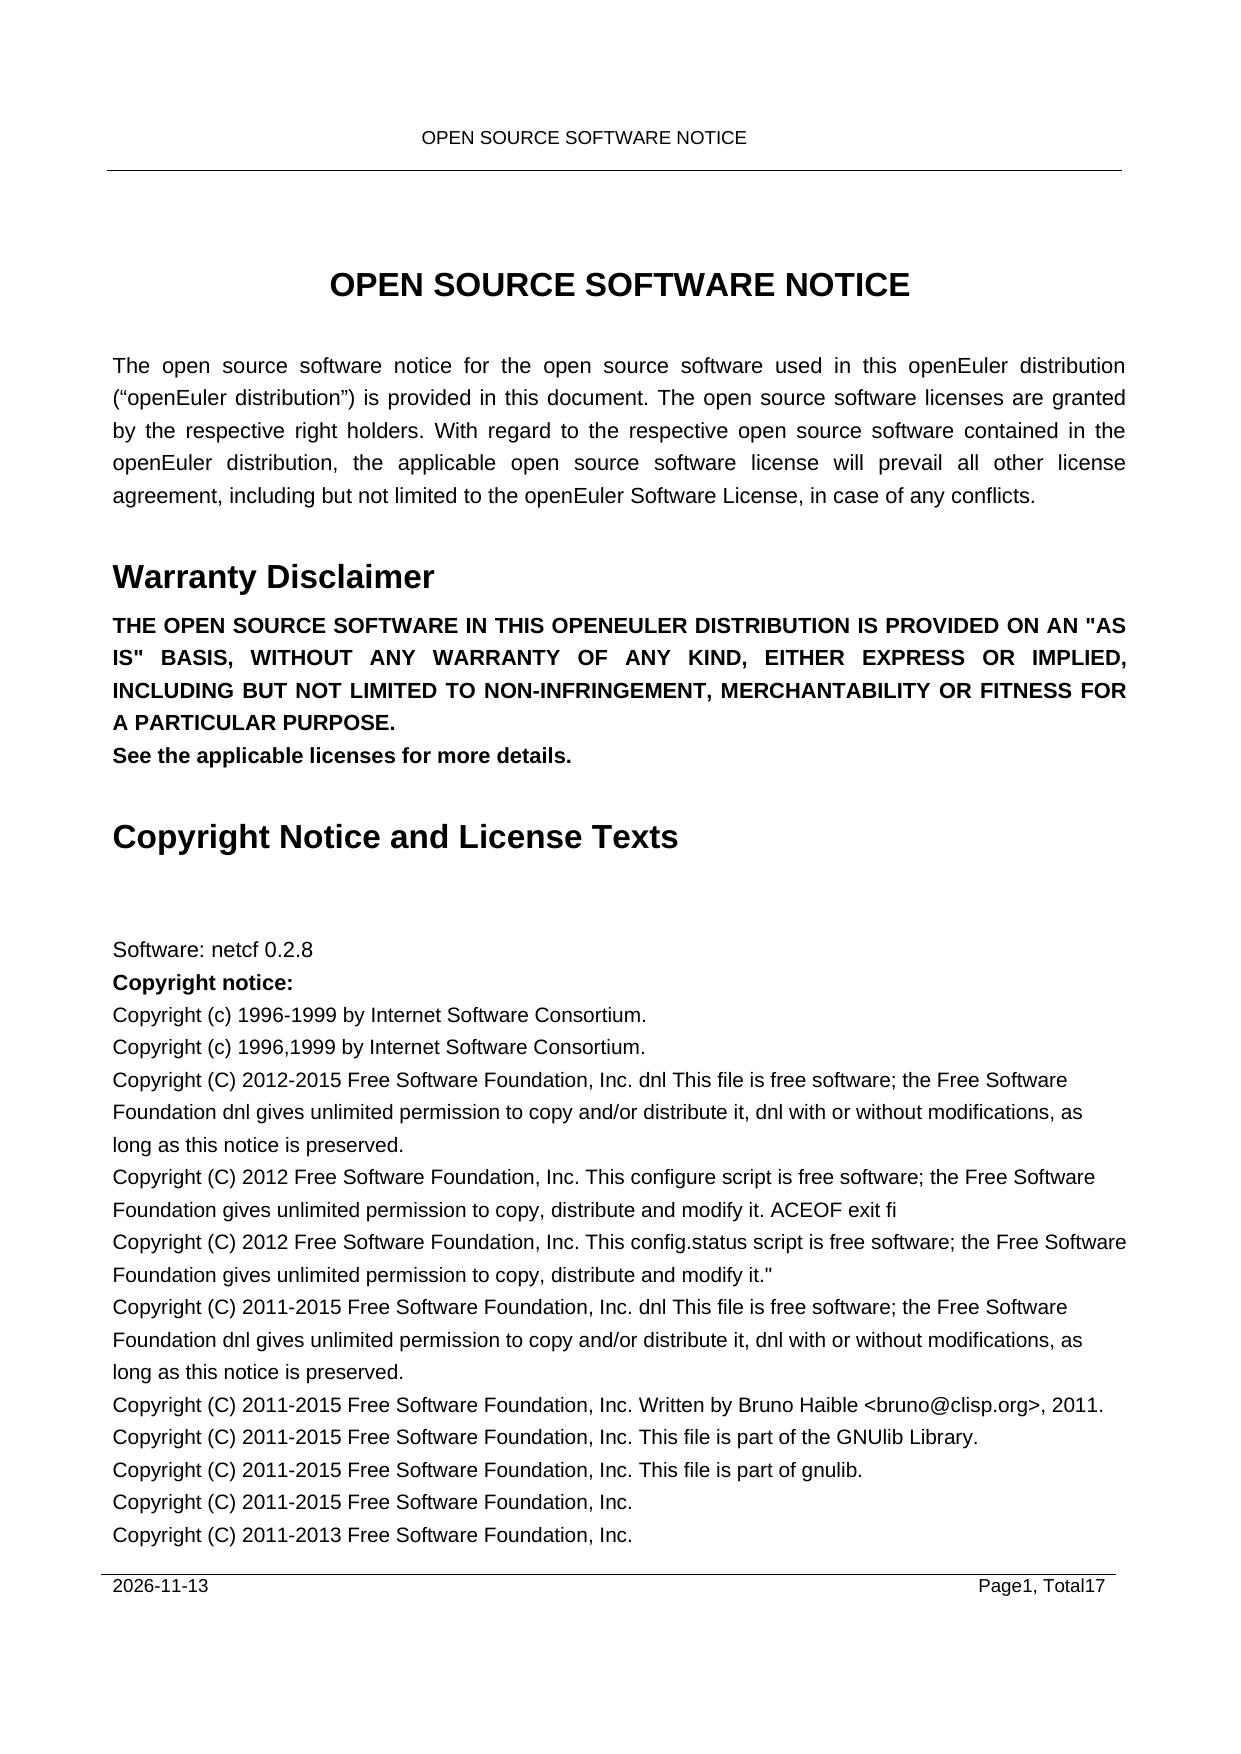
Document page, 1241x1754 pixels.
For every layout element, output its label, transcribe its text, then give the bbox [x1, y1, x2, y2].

text Copyright notice: [112, 966, 1128, 998]
text Copyright (C) 2011-2013 Free Software Foundation, Inc. [112, 1518, 1128, 1551]
text Copyright (C) 2011-2015 Free Software Foundation, Inc. This file is part of gnulib. [112, 1453, 1128, 1486]
text THE OPEN SOURCE SOFTWARE IN THIS OPENEULER DISTRIBUTION IS PROVIDED ON AN "AS IS" BASIS, WITHOUT ANY WARRANTY OF ANY KIND, EITHER EXPRESS OR IMPLIED, INCLUDING BUT NOT LIMITED TO NON-INFRINGEMENT, MERCHANTABILITY OR FITNESS FOR A PARTICULAR PURPOSE. See the applicable licenses for more details. [112, 609, 1128, 771]
text Copyright (c) 1996,1999 by Internet Software Consortium. [112, 1031, 1128, 1063]
text Copyright (C) 2012 Free Software Foundation, Inc. This config.status script is free software; the Free Software Foundation gives unlimited permission to copy, distribute and modify it." [112, 1226, 1128, 1291]
text Copyright (C) 2011-2015 Free Software Foundation, Inc. This file is part of the GNUlib Library. [112, 1421, 1128, 1453]
text Copyright (C) 2011-2015 Free Software Foundation, Inc. dnl This file is free software; the Free Software Foundation dnl gives unlimited permission to copy and/or distribute it, dnl with or without modifications, as long as this notice is preserved. [112, 1291, 1128, 1388]
text The open source software notice for the open source software used in this openEuler distribution (“openEuler distribution”) is provided in this document. The open source software licenses are granted by the respective right holders. With regard to the respective open source software contained in the openEuler distribution, the applicable open source software license will prevail all other license agreement, including but not limited to the openEuler Software License, in case of any conflicts. [112, 349, 1128, 511]
text Copyright (C) 2011-2015 Free Software Foundation, Inc. [112, 1486, 1128, 1518]
text Software: netcf 0.2.8 [112, 933, 1128, 966]
text Warranty Disclaimer [112, 544, 1128, 609]
text Copyright Notice and License Texts [112, 804, 1128, 869]
text Copyright (C) 2012 Free Software Foundation, Inc. This configure script is free software; the Free Software Foundation gives unlimited permission to copy, distribute and modify it. ACEOF exit fi [112, 1161, 1128, 1226]
text Copyright (C) 2012-2015 Free Software Foundation, Inc. dnl This file is free software; the Free Software Foundation dnl gives unlimited permission to copy and/or distribute it, dnl with or without modifications, as long as this notice is preserved. [112, 1063, 1128, 1161]
text Copyright (C) 2011-2015 Free Software Foundation, Inc. Written by Bruno Haible <bruno@clisp.org>, 2011. [112, 1388, 1128, 1421]
text OPEN SOURCE SOFTWARE NOTICE [112, 251, 1128, 316]
text Copyright (c) 1996-1999 by Internet Software Consortium. [112, 998, 1128, 1031]
